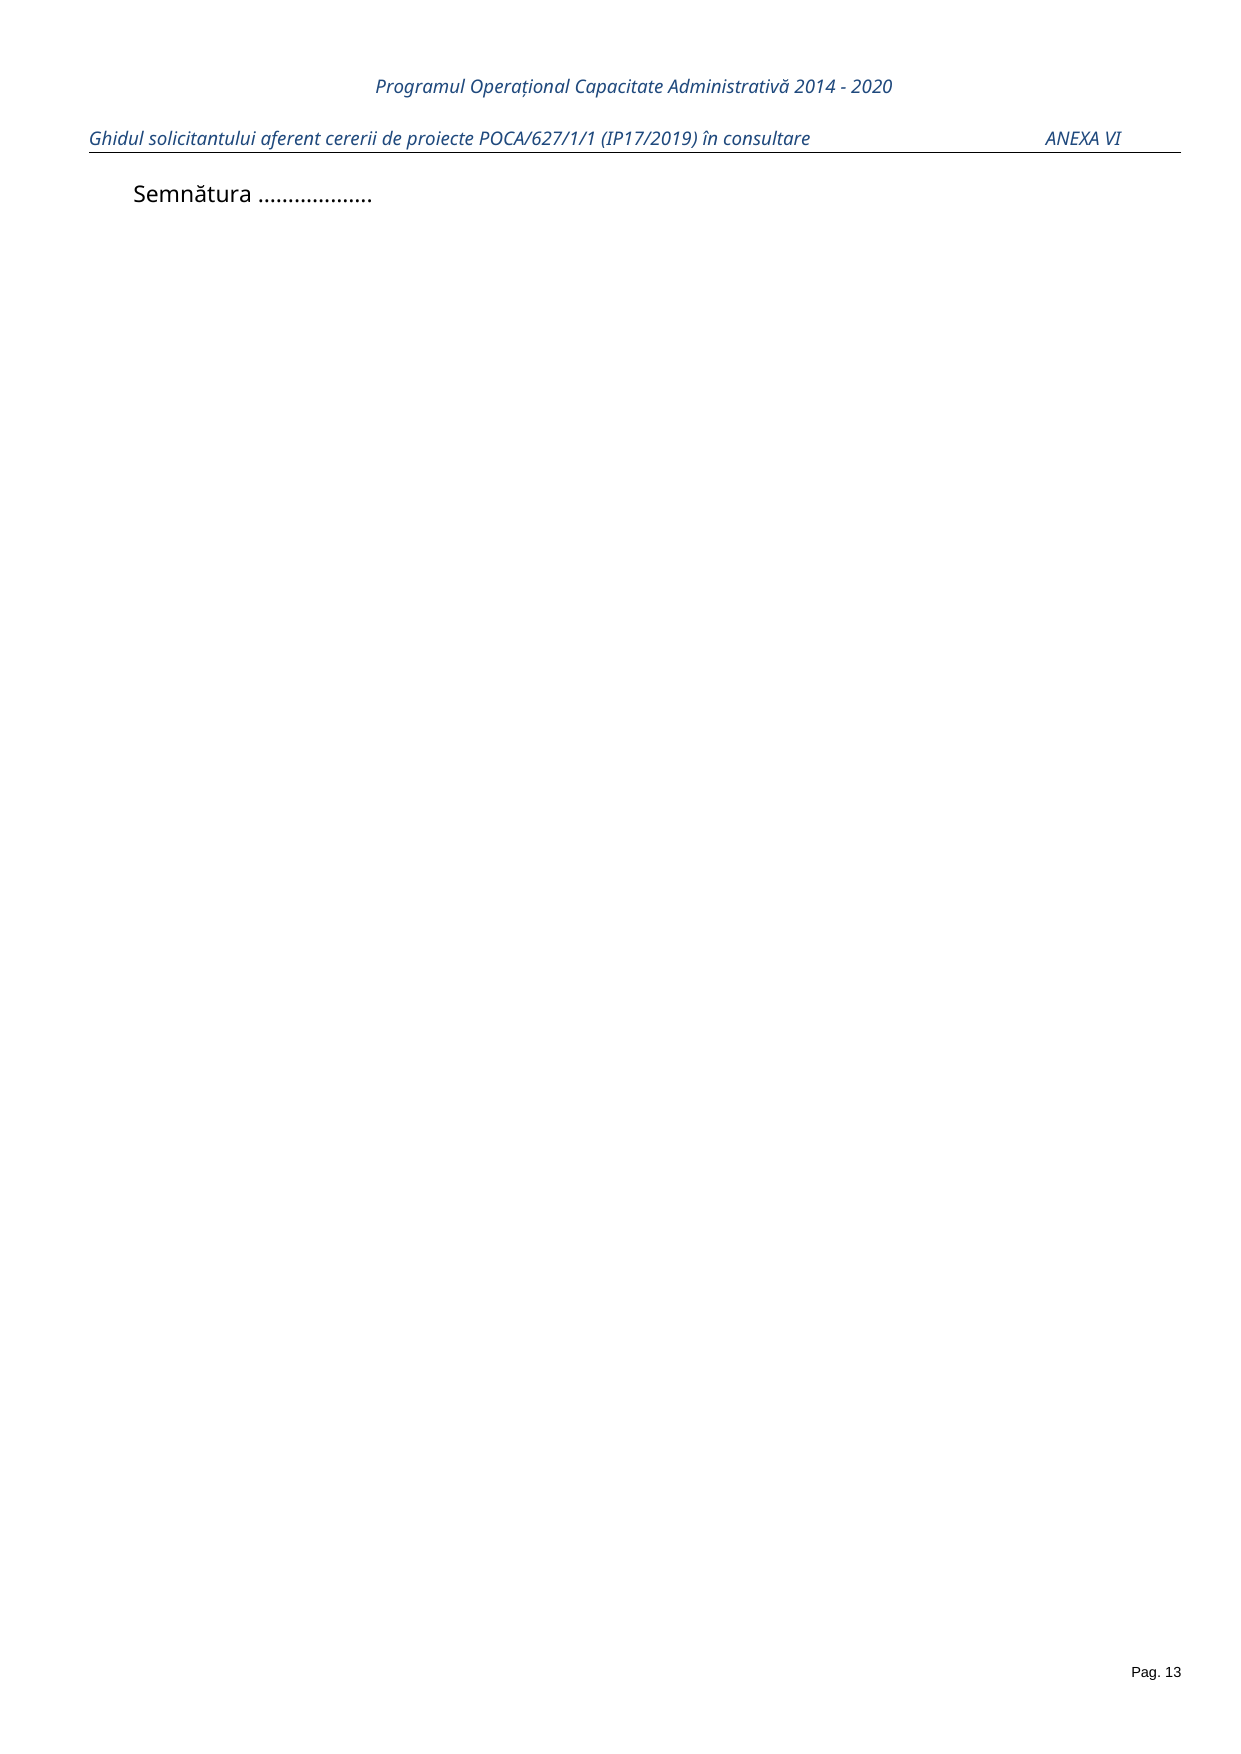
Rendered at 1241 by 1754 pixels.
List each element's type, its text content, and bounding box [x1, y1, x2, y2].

text Semnătura ………………. [133, 178, 1181, 209]
